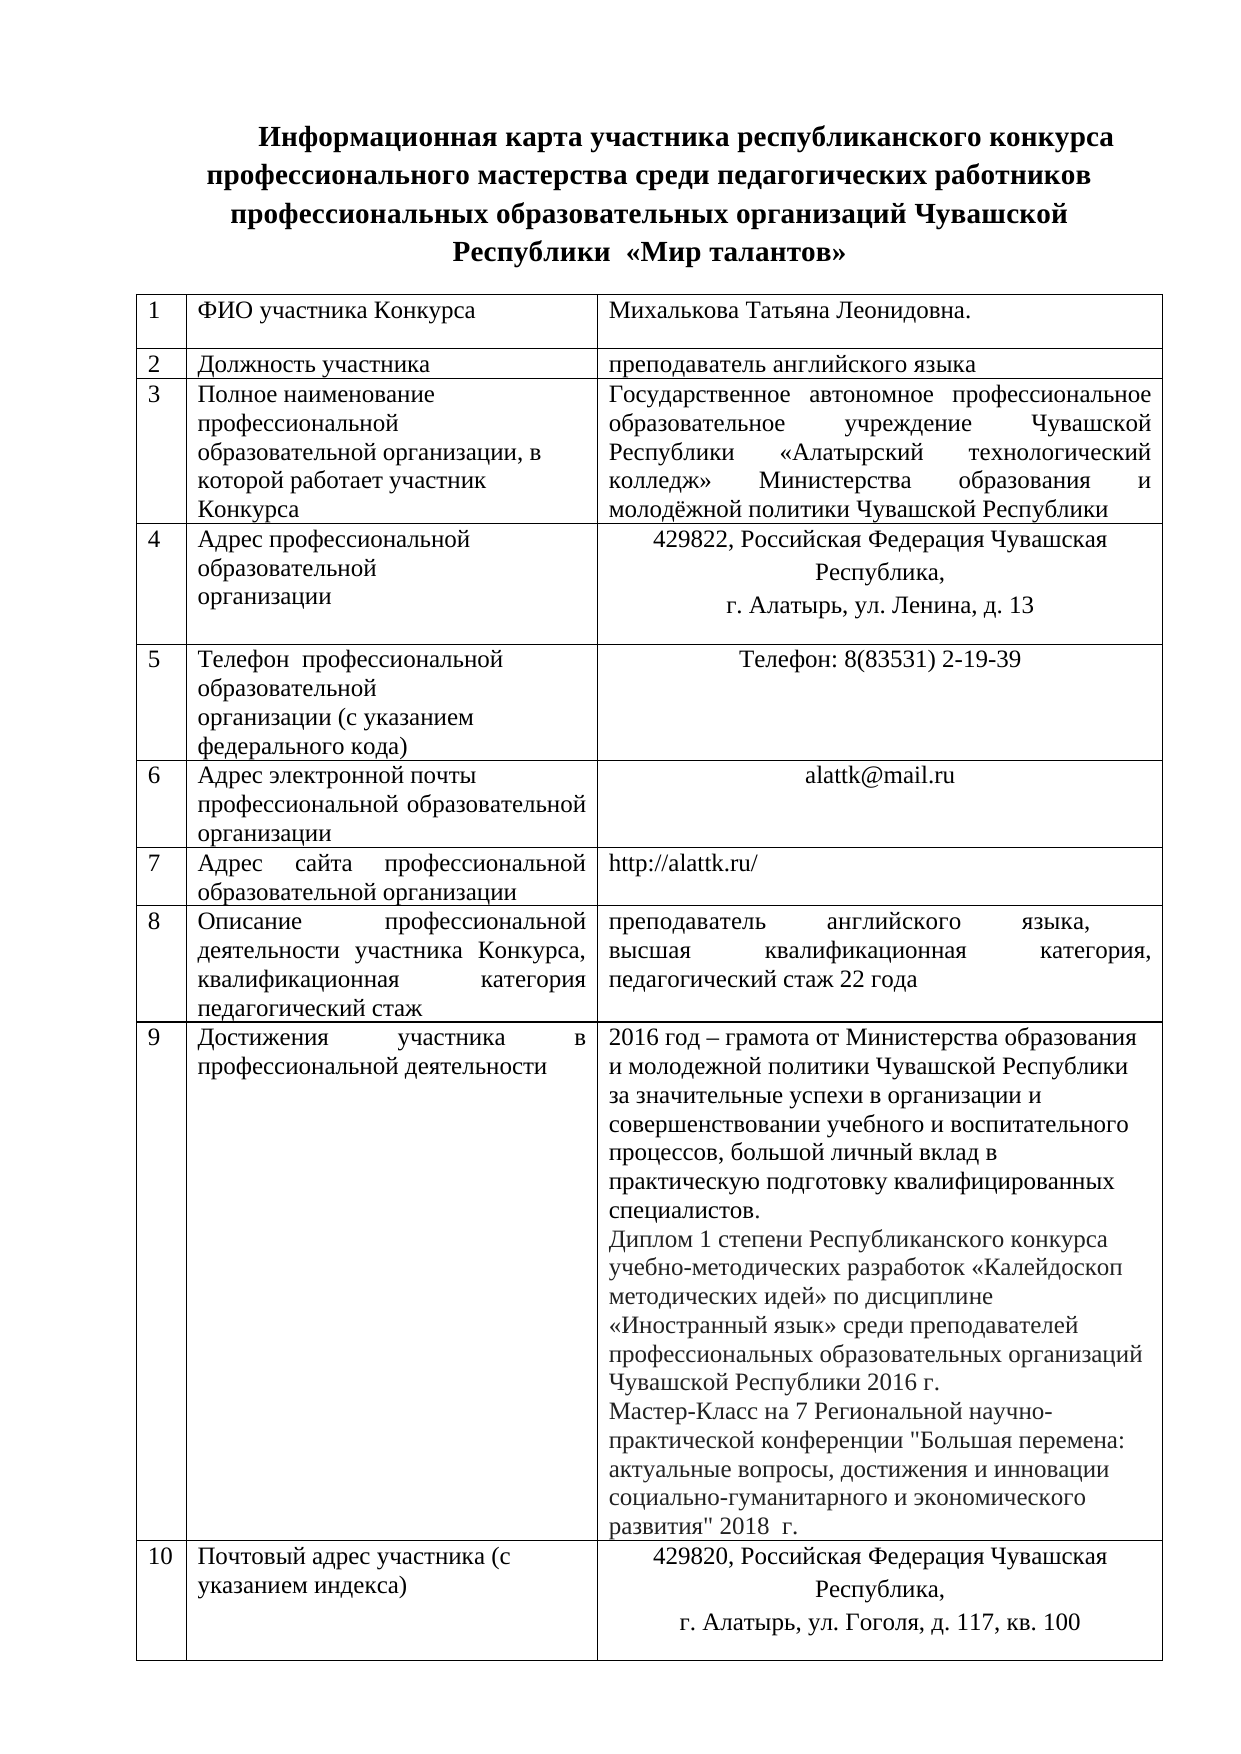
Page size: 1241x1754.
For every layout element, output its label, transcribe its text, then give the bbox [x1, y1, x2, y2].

table_cell Телефон: 8(83531) 2-19-39 [598, 645, 1162, 759]
table_header ФИО участника Конкурса [187, 295, 597, 348]
table_cell 429820, Российская Федерация Чувашская Республика, г. Алатырь, ул. Гоголя, д. 117, кв. 100 [598, 1541, 1162, 1660]
table_cell Телефон профессиональной образовательной организации (с указанием федерального кода) [187, 645, 597, 759]
table_header Михалькова Татьяна Леонидовна. [598, 295, 1162, 348]
table_cell 6 [137, 761, 186, 847]
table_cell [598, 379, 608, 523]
table_cell 5 [137, 645, 186, 759]
table_cell Описание профессиональной деятельности участника Конкурса, квалификационная категория педагогический стаж [187, 906, 597, 1021]
table_cell Полное наименование профессиональной образовательной организации, в которой работает участник Конкурса [187, 379, 597, 523]
table_cell преподаватель английского языка, высшая квалификационная категория, педагогический стаж 22 года [598, 906, 1162, 1021]
table_cell Должность участника [187, 349, 597, 378]
table_cell 429822, Российская Федерация Чувашская Республика, г. Алатырь, ул. Ленина, д. 13 [598, 524, 1162, 643]
table_cell Адрес профессиональной образовательной организации [187, 524, 597, 643]
table_cell 10 [137, 1541, 186, 1660]
table_cell 8 [137, 906, 186, 1021]
table_cell Достижения участника в профессиональной деятельности [187, 1023, 597, 1540]
table_cell 7 [137, 848, 186, 905]
table_cell http://alattk.ru/ [598, 848, 1162, 905]
table_header 1 [137, 295, 186, 348]
table_cell преподаватель английского языка [598, 349, 1162, 378]
table_cell Почтовый адрес участника (с указанием индекса) [187, 1541, 597, 1660]
table_cell Адрес электронной почты профессиональной образовательной организации [187, 761, 597, 847]
text Информационная карта участника республиканского конкурса профессионального мастерства среди педагогических работников профессиональных образовательных организаций Чувашской Республики «Мир талантов» [148, 119, 1152, 268]
table_cell alattk@mail.ru [598, 761, 1162, 847]
table_cell 9 [137, 1023, 186, 1540]
table_cell 3 [137, 379, 186, 523]
table_cell 2 [137, 349, 186, 378]
table_cell Адрес сайта профессиональной образовательной организации [187, 848, 597, 905]
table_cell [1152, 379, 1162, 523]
table_cell 2016 год – грамота от Министерства образования и молодежной политики Чувашской Республики за значительные успехи в организации и совершенствовании учебного и воспитательного процессов, большой личный вклад в практическую подготовку квалифицированных специалистов. Диплом 1 степени Республиканского конкурса учебно-методических разработок «Калейдоскоп методических идей» по дисциплине «Иностранный язык» среди преподавателей профессиональных образовательных организаций Чувашской Республики 2016 г. Мастер-Класс на 7 Региональной научно-практической конференции "Большая перемена: актуальные вопросы, достижения и инновации социально-гуманитарного и экономического развития" 2018 г. [598, 1023, 1162, 1540]
table_cell 4 [137, 524, 186, 643]
